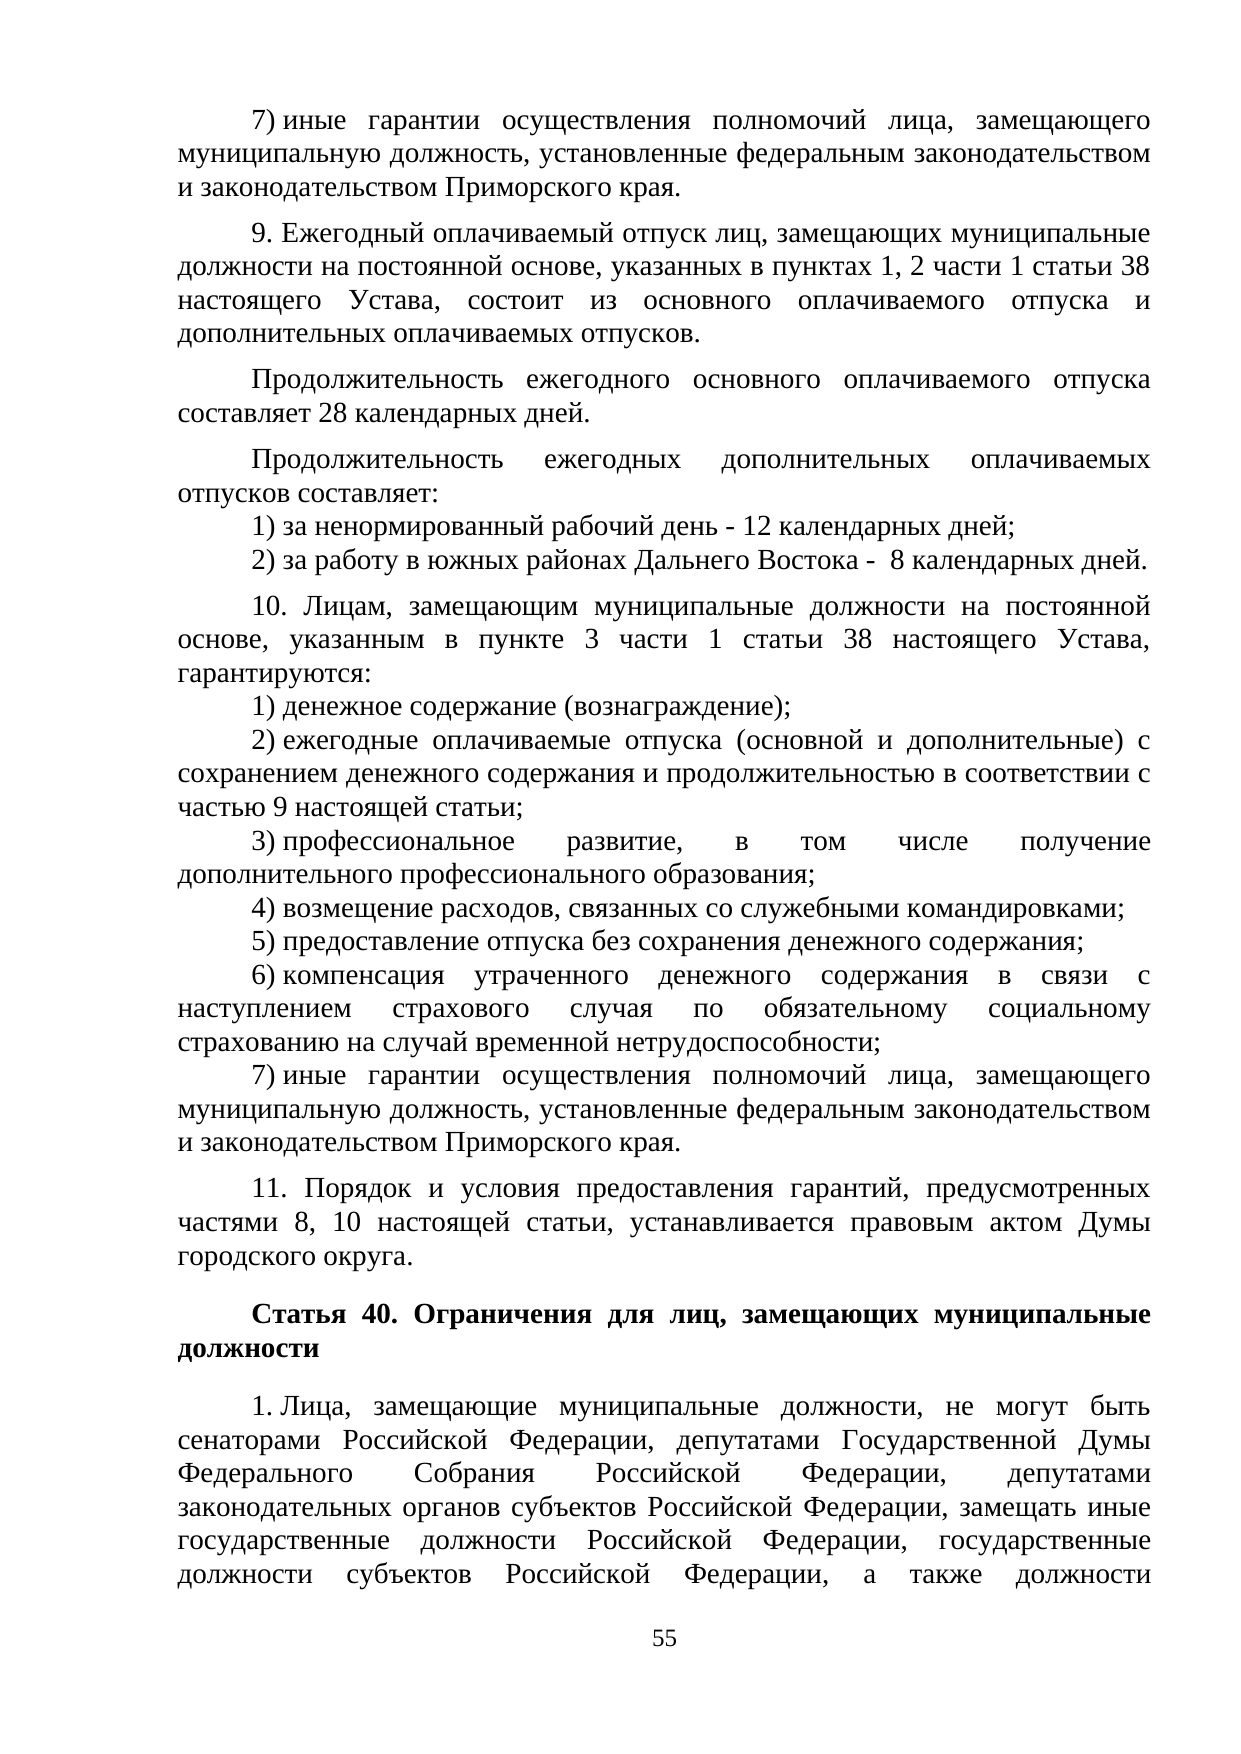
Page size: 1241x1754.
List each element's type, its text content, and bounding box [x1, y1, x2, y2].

text Статья 40. Ограничения для лиц, замещающих муниципальные должности [177, 1296, 1152, 1363]
text 10. Лицам, замещающим муниципальные должности на постоянной основе, указанным в пункте 3 части 1 статьи 38 настоящего Устава, гарантируются: [177, 588, 1152, 688]
text 2) за работу в южных районах Дальнего Востока - 8 календарных дней. [177, 542, 1152, 575]
text 3) профессиональное развитие, в том числе получение дополнительного профессионального образования; [177, 823, 1152, 890]
text 7) иные гарантии осуществления полномочий лица, замещающего муниципальную должность, установленные федеральным законодательством и законодательством Приморского края. [177, 102, 1152, 202]
text 2) ежегодные оплачиваемые отпуска (основной и дополнительные) с сохранением денежного содержания и продолжительностью в соответствии с частью 9 настоящей статьи; [177, 722, 1152, 823]
text 1) денежное содержание (вознаграждение); [177, 688, 1152, 722]
text 11. Порядок и условия предоставления гарантий, предусмотренных частями 8, 10 настоящей статьи, устанавливается правовым актом Думы городского округа. [177, 1171, 1152, 1271]
text 6) компенсация утраченного денежного содержания в связи с наступлением страхового случая по обязательному социальному страхованию на случай временной нетрудоспособности; [177, 957, 1152, 1057]
text Продолжительность ежегодного основного оплачиваемого отпуска составляет 28 календарных дней. [177, 362, 1152, 429]
text 4) возмещение расходов, связанных со служебными командировками; [177, 890, 1152, 923]
text 9. Ежегодный оплачиваемый отпуск лиц, замещающих муниципальные должности на постоянной основе, указанных в пунктах 1, 2 части 1 статьи 38 настоящего Устава, состоит из основного оплачиваемого отпуска и дополнительных оплачиваемых отпусков. [177, 215, 1152, 349]
text 5) предоставление отпуска без сохранения денежного содержания; [177, 923, 1152, 957]
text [177, 1388, 1152, 1589]
text Продолжительность ежегодных дополнительных оплачиваемых отпусков составляет: [177, 441, 1152, 508]
text 7) иные гарантии осуществления полномочий лица, замещающего муниципальную должность, установленные федеральным законодательством и законодательством Приморского края. [177, 1057, 1152, 1158]
text 1) за ненормированный рабочий день - 12 календарных дней; [177, 508, 1152, 542]
